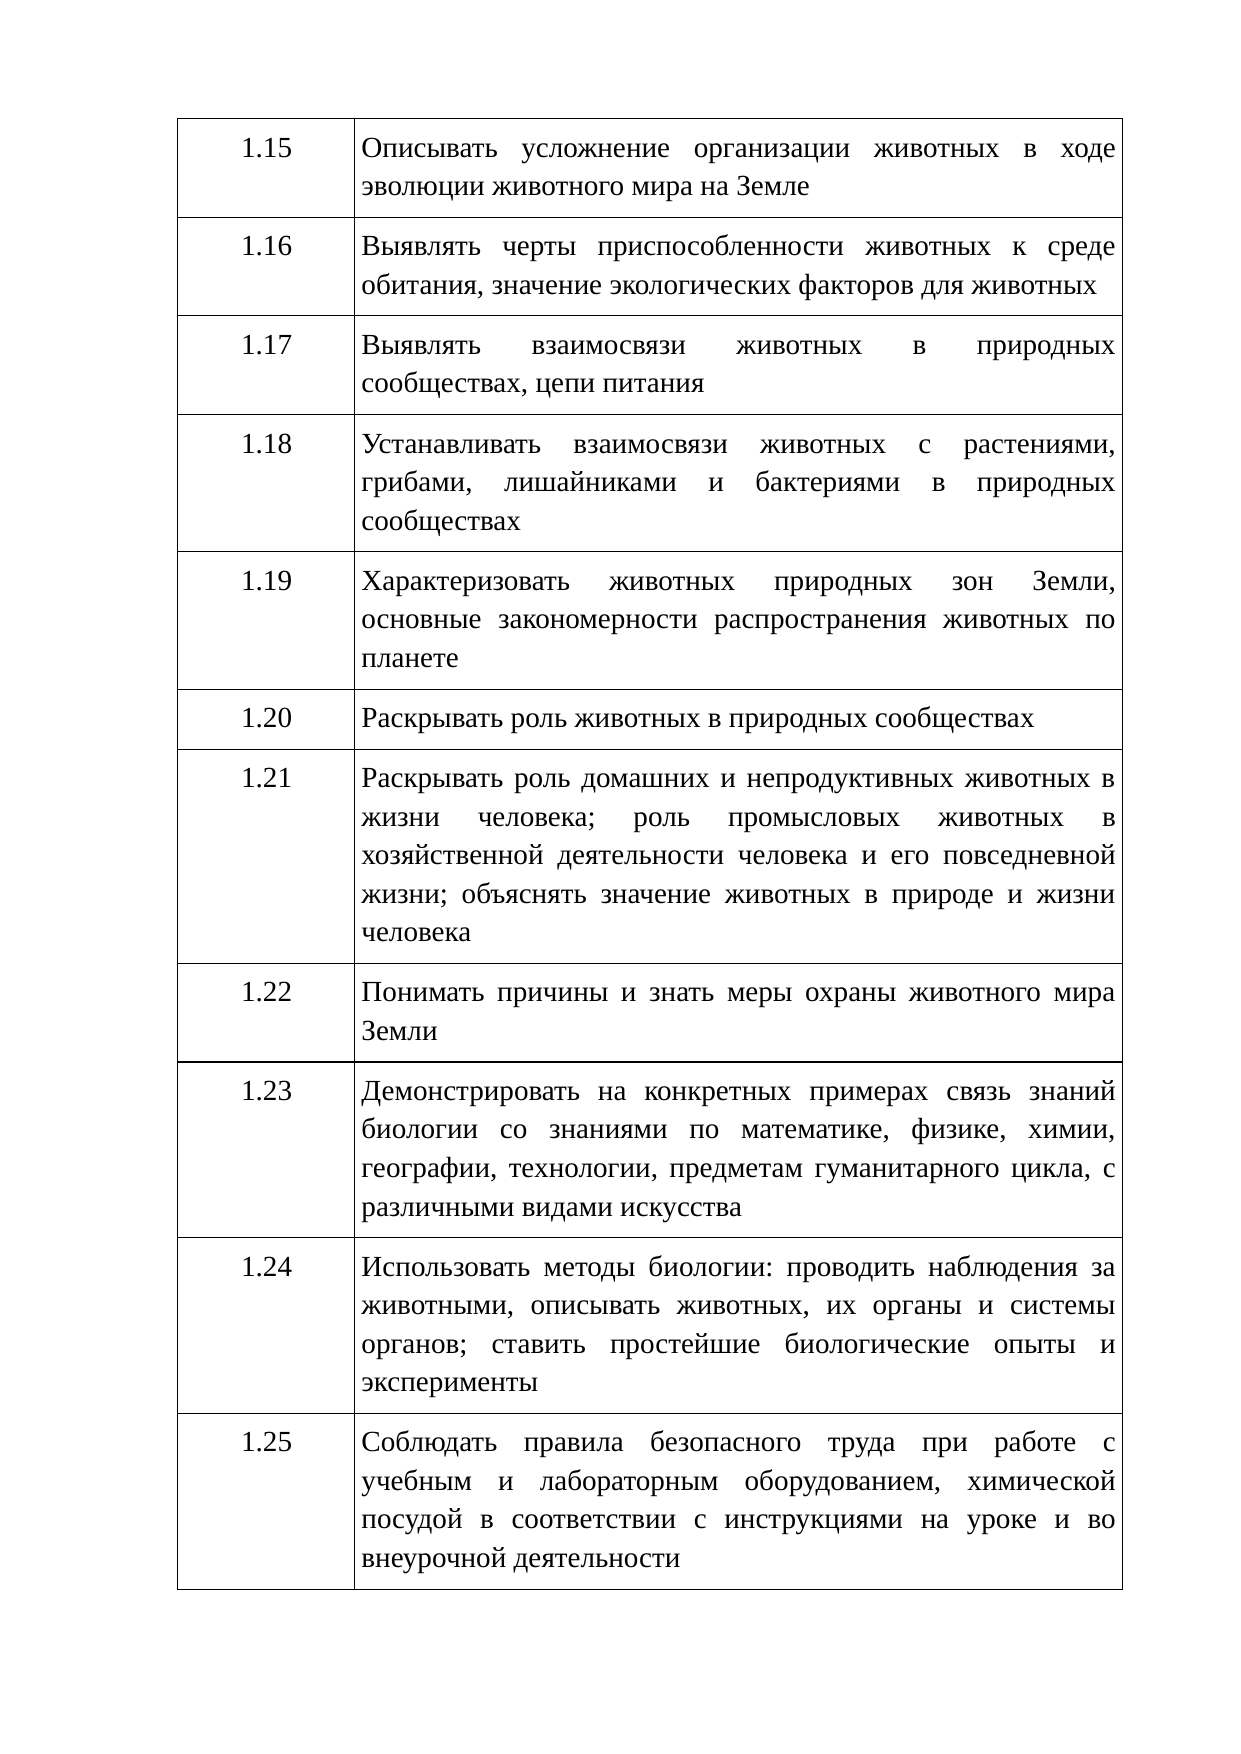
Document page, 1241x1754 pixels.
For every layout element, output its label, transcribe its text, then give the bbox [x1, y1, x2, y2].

table_cell Описывать усложнение организации животных в ходе эволюции животного мира на Земле [355, 119, 1122, 217]
table_cell Соблюдать правила безопасного труда при работе с учебным и лабораторным оборудованием, химической посудой в соответствии с инструкциями на уроке и во внеурочной деятельности [355, 1414, 1122, 1589]
table_cell 1.15 [178, 119, 354, 217]
table_cell 1.24 [178, 1238, 354, 1413]
table_cell Демонстрировать на конкретных примерах связь знаний биологии со знаниями по математике, физике, химии, географии, технологии, предметам гуманитарного цикла, с различными видами искусства [355, 1063, 1122, 1237]
table_cell 1.22 [178, 964, 354, 1061]
table_cell Выявлять взаимосвязи животных в природных сообществах, цепи питания [355, 316, 1122, 414]
table_cell Использовать методы биологии: проводить наблюдения за животными, описывать животных, их органы и системы органов; ставить простейшие биологические опыты и эксперименты [355, 1238, 1122, 1413]
table_cell Выявлять черты приспособленности животных к среде обитания, значение экологических факторов для животных [355, 218, 1122, 315]
table_cell Раскрывать роль домашних и непродуктивных животных в жизни человека; роль промысловых животных в хозяйственной деятельности человека и его повседневной жизни; объяснять значение животных в природе и жизни человека [355, 750, 1122, 963]
table_cell 1.20 [178, 690, 354, 748]
table_cell Раскрывать роль животных в природных сообществах [355, 690, 1122, 748]
table_cell Понимать причины и знать меры охраны животного мира Земли [355, 964, 1122, 1061]
table_cell 1.25 [178, 1414, 354, 1589]
table_cell 1.18 [178, 415, 354, 551]
table_cell 1.16 [178, 218, 354, 315]
table_cell 1.17 [178, 316, 354, 414]
table_cell 1.19 [178, 552, 354, 688]
table_cell 1.21 [178, 750, 354, 963]
table_cell Устанавливать взаимосвязи животных с растениями, грибами, лишайниками и бактериями в природных сообществах [355, 415, 1122, 551]
table_cell 1.23 [178, 1063, 354, 1237]
table_cell Характеризовать животных природных зон Земли, основные закономерности распространения животных по планете [355, 552, 1122, 688]
